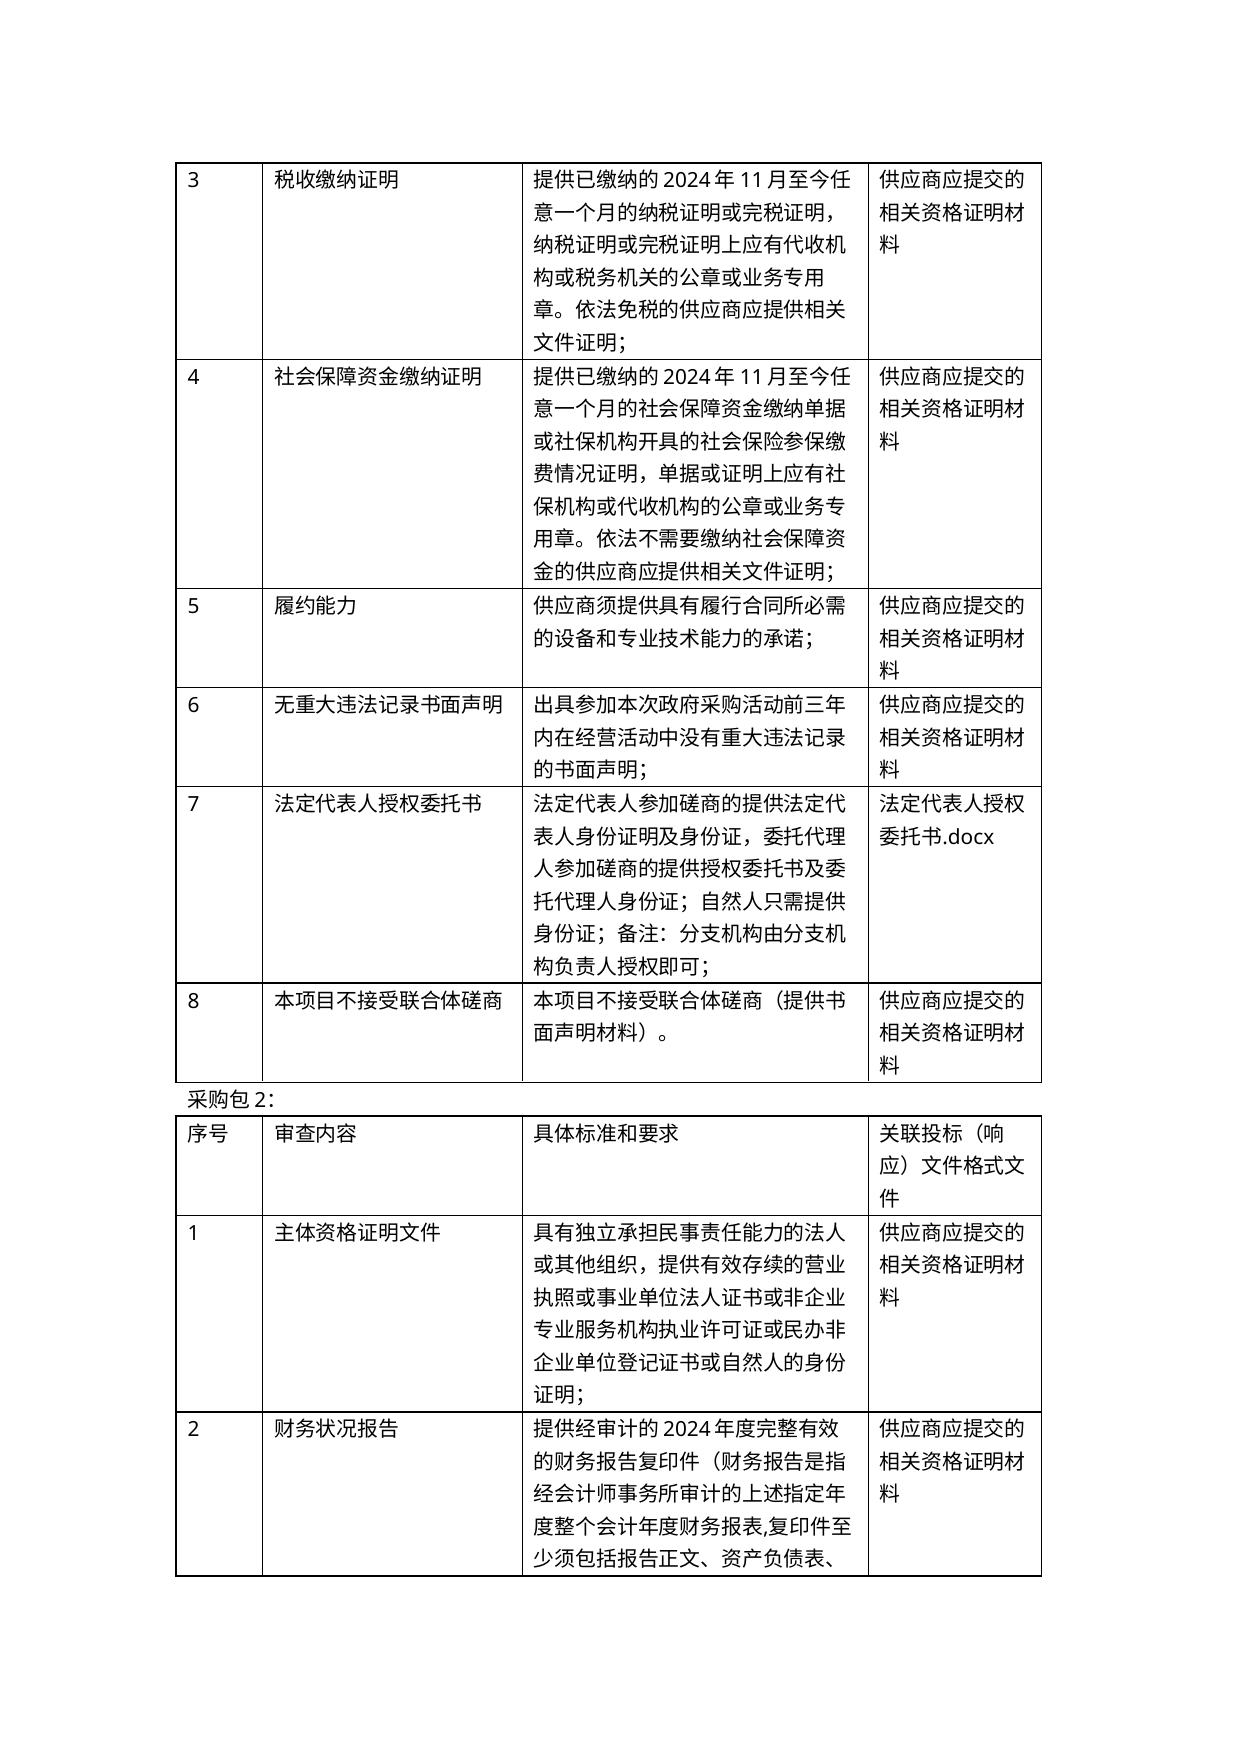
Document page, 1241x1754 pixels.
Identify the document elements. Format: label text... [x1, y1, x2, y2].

table_cell 供应商应提交的相关资格证明材料 [869, 1216, 1041, 1411]
text 采购包2： [187, 1083, 1053, 1115]
table_cell 8 [177, 984, 262, 1081]
table_cell 提供已缴纳的2024年11月至今任意一个月的纳税证明或完税证明，纳税证明或完税证明上应有代收机构或税务机关的公章或业务专用章。依法免税的供应商应提供相关文件证明； [523, 164, 868, 358]
table_cell 供应商应提交的相关资格证明材料 [869, 688, 1041, 786]
table_cell 供应商应提交的相关资格证明材料 [869, 1413, 1041, 1575]
table_header 序号 [177, 1117, 262, 1214]
table_cell 本项目不接受联合体磋商 [263, 984, 522, 1081]
table_cell 6 [177, 688, 262, 786]
table_cell 7 [177, 787, 262, 982]
table_cell 税收缴纳证明 [263, 164, 522, 358]
table_cell 无重大违法记录书面声明 [263, 688, 522, 786]
table_cell 法定代表人参加磋商的提供法定代表人身份证明及身份证，委托代理人参加磋商的提供授权委托书及委托代理人身份证；自然人只需提供身份证；备注：分支机构由分支机构负责人授权即可； [523, 787, 868, 982]
table_cell 财务状况报告 [263, 1413, 522, 1575]
table_cell 履约能力 [263, 589, 522, 687]
table_cell 法定代表人授权委托书 [263, 787, 522, 982]
table_cell 供应商须提供具有履行合同所必需的设备和专业技术能力的承诺； [523, 589, 868, 687]
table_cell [523, 1413, 868, 1575]
table_cell 供应商应提交的相关资格证明材料 [869, 984, 1041, 1081]
table_cell 2 [177, 1413, 262, 1575]
table_cell 4 [177, 360, 262, 588]
table_cell 主体资格证明文件 [263, 1216, 522, 1411]
table_cell 供应商应提交的相关资格证明材料 [869, 589, 1041, 687]
table_cell 出具参加本次政府采购活动前三年内在经营活动中没有重大违法记录的书面声明； [523, 688, 868, 786]
table_header 关联投标（响应）文件格式文件 [869, 1117, 1041, 1214]
table_cell 社会保障资金缴纳证明 [263, 360, 522, 588]
table_cell 供应商应提交的相关资格证明材料 [869, 164, 1041, 358]
table_cell 供应商应提交的相关资格证明材料 [869, 360, 1041, 588]
table_cell 法定代表人授权委托书.docx [869, 787, 1041, 982]
table_cell 5 [177, 589, 262, 687]
table_cell 1 [177, 1216, 262, 1411]
table_cell 3 [177, 164, 262, 358]
table_header 审查内容 [263, 1117, 522, 1214]
table_header 具体标准和要求 [523, 1117, 868, 1214]
table_cell 具有独立承担民事责任能力的法人或其他组织，提供有效存续的营业执照或事业单位法人证书或非企业专业服务机构执业许可证或民办非企业单位登记证书或自然人的身份证明； [523, 1216, 868, 1411]
table_cell 提供已缴纳的2024年11月至今任意一个月的社会保障资金缴纳单据或社保机构开具的社会保险参保缴费情况证明，单据或证明上应有社保机构或代收机构的公章或业务专用章。依法不需要缴纳社会保障资金的供应商应提供相关文件证明； [523, 360, 868, 588]
table_cell 本项目不接受联合体磋商（提供书面声明材料）。 [523, 984, 868, 1081]
